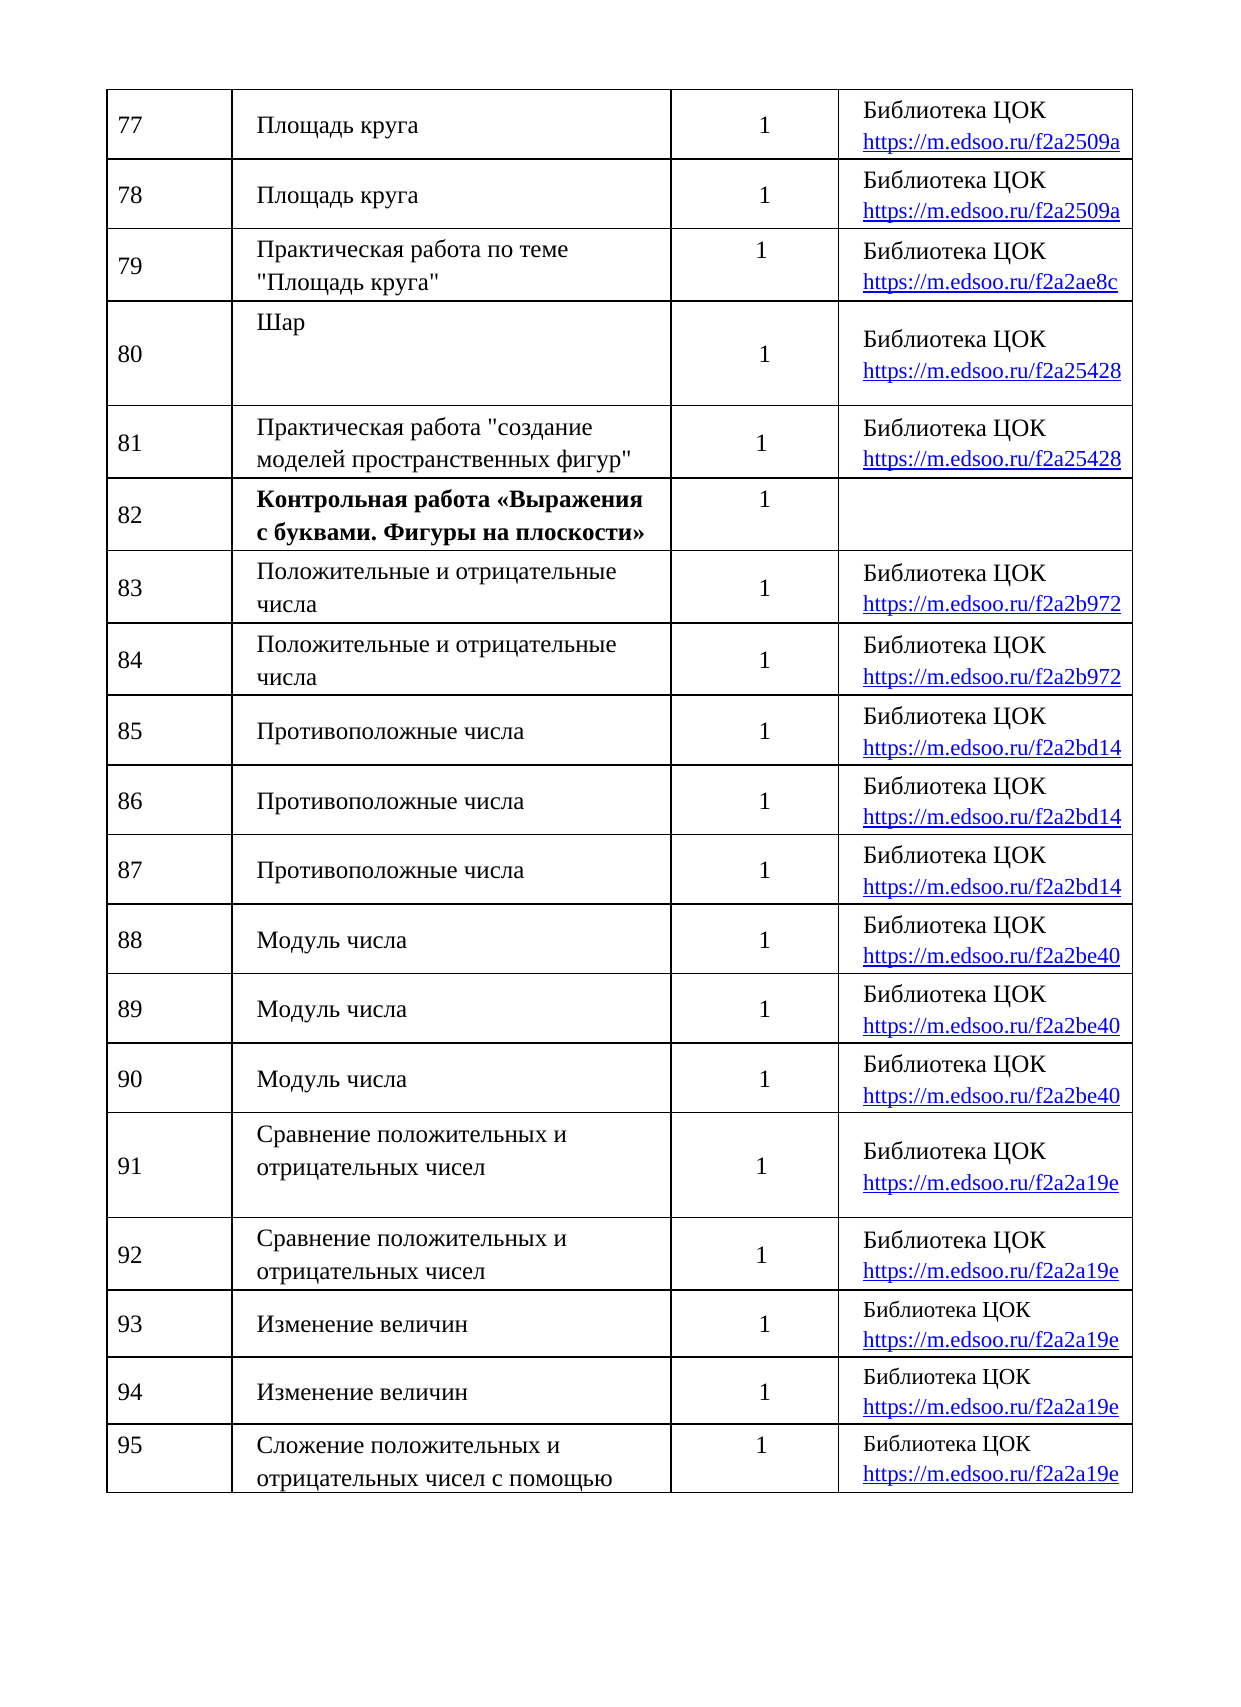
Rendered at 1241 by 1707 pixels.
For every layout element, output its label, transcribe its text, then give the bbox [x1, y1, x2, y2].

table_cell 1 [672, 1113, 838, 1217]
table_cell Площадь круга [233, 160, 670, 228]
table_cell Библиотека ЦОК https://m.edsoo.ru/f2a2a19e [839, 1113, 1132, 1217]
table_cell 1 [672, 766, 838, 833]
table_cell 84 [108, 624, 231, 694]
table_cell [839, 1425, 1132, 1492]
table_cell Противоположные числа [233, 835, 670, 903]
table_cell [839, 90, 1132, 158]
table_cell 1 [672, 406, 838, 477]
table_cell 78 [108, 160, 231, 228]
table_cell Практическая работа по теме "Площадь круга" [233, 229, 670, 300]
table_cell 1 [672, 479, 838, 549]
table_cell Библиотека ЦОК https://m.edsoo.ru/f2a2ae8c [839, 229, 1132, 300]
table_cell 1 [672, 551, 838, 622]
table_cell Модуль числа [233, 974, 670, 1042]
table_cell 88 [108, 905, 231, 973]
table_cell Шар [233, 302, 670, 405]
table_cell 87 [108, 835, 231, 903]
table_cell 77 [108, 90, 231, 158]
table_cell Практическая работа "создание моделей пространственных фигур" [233, 406, 670, 477]
table_cell Библиотека ЦОК https://m.edsoo.ru/f2a2be40 [839, 1044, 1132, 1112]
table_cell 1 [672, 1044, 838, 1112]
table_cell Библиотека ЦОК https://m.edsoo.ru/f2a2bd14 [839, 696, 1132, 764]
table_cell Библиотека ЦОК https://m.edsoo.ru/f2a2bd14 [839, 766, 1132, 833]
table_cell Библиотека ЦОК https://m.edsoo.ru/f2a2a19e [839, 1218, 1132, 1289]
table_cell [233, 1425, 670, 1492]
table_cell 81 [108, 406, 231, 477]
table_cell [839, 160, 1132, 228]
table_cell [839, 479, 1132, 549]
table_cell 91 [108, 1113, 231, 1217]
table_cell 80 [108, 302, 231, 405]
table_cell 86 [108, 766, 231, 833]
table_cell 1 [672, 1425, 838, 1492]
table_cell 1 [672, 696, 838, 764]
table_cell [839, 1358, 1132, 1423]
table_cell 1 [672, 160, 838, 228]
table_cell 95 [108, 1425, 231, 1492]
table_cell 92 [108, 1218, 231, 1289]
table_cell 1 [672, 1218, 838, 1289]
table_cell Изменение величин [233, 1358, 670, 1423]
table_cell Контрольная работа «Выражения с буквами. Фигуры на плоскости» [233, 479, 670, 549]
table_cell 93 [108, 1291, 231, 1356]
table_cell 1 [672, 302, 838, 405]
table_cell 1 [672, 974, 838, 1042]
table_cell 1 [672, 624, 838, 694]
table_cell Противоположные числа [233, 696, 670, 764]
table_cell Сравнение положительных и отрицательных чисел [233, 1218, 670, 1289]
table_cell 82 [108, 479, 231, 549]
table_cell Библиотека ЦОК https://m.edsoo.ru/f2a2bd14 [839, 835, 1132, 903]
table_cell Противоположные числа [233, 766, 670, 833]
table_cell Библиотека ЦОК https://m.edsoo.ru/f2a25428 [839, 302, 1132, 405]
table_cell Библиотека ЦОК https://m.edsoo.ru/f2a2b972 [839, 624, 1132, 694]
table_cell 79 [108, 229, 231, 300]
table_cell 83 [108, 551, 231, 622]
table_cell Библиотека ЦОК https://m.edsoo.ru/f2a2be40 [839, 905, 1132, 973]
table_cell 94 [108, 1358, 231, 1423]
table_cell Модуль числа [233, 905, 670, 973]
table_cell 1 [672, 1358, 838, 1423]
table_cell 1 [672, 835, 838, 903]
table_cell Положительные и отрицательные числа [233, 551, 670, 622]
table_cell Сравнение положительных и отрицательных чисел [233, 1113, 670, 1217]
table_cell Библиотека ЦОК https://m.edsoo.ru/f2a2a19e [839, 1291, 1132, 1356]
table_cell 1 [672, 905, 838, 973]
table_cell 85 [108, 696, 231, 764]
table_cell 1 [672, 1291, 838, 1356]
table_cell 90 [108, 1044, 231, 1112]
table_cell 89 [108, 974, 231, 1042]
table_cell Библиотека ЦОК https://m.edsoo.ru/f2a25428 [839, 406, 1132, 477]
table_cell Библиотека ЦОК https://m.edsoo.ru/f2a2b972 [839, 551, 1132, 622]
table_cell 1 [672, 229, 838, 300]
table_cell Площадь круга [233, 90, 670, 158]
table_cell 1 [672, 90, 838, 158]
table_cell Модуль числа [233, 1044, 670, 1112]
table_cell Положительные и отрицательные числа [233, 624, 670, 694]
table_cell Изменение величин [233, 1291, 670, 1356]
table_cell Библиотека ЦОК https://m.edsoo.ru/f2a2be40 [839, 974, 1132, 1042]
